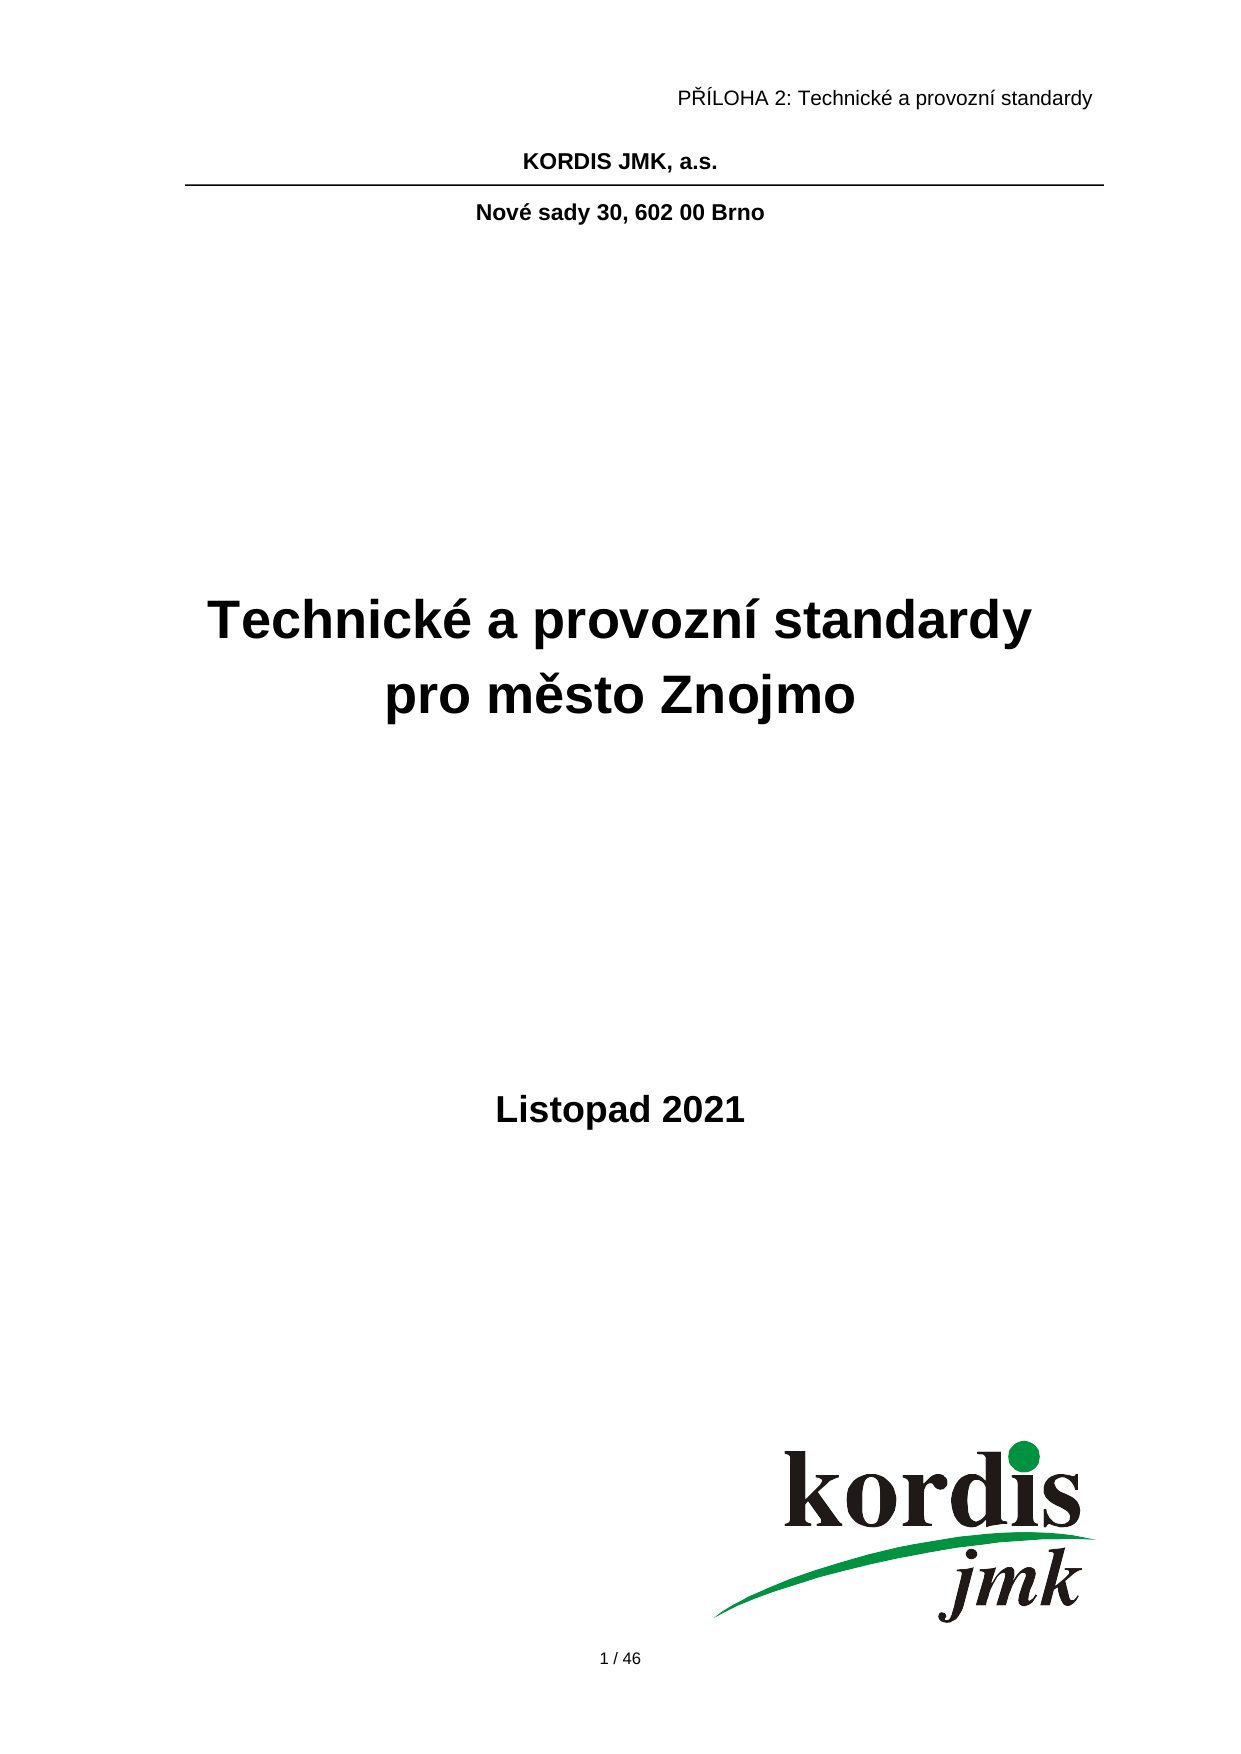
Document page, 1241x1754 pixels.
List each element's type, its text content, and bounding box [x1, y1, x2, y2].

text pro město Znojmo [148, 662, 1093, 724]
text Nové sady 30, 602 00 Brno [148, 199, 1093, 225]
text Technické a provozní standardy [148, 587, 1093, 650]
text Listopad 2021 [148, 1087, 1093, 1130]
text KORDIS JMK, a.s. [148, 148, 1093, 174]
